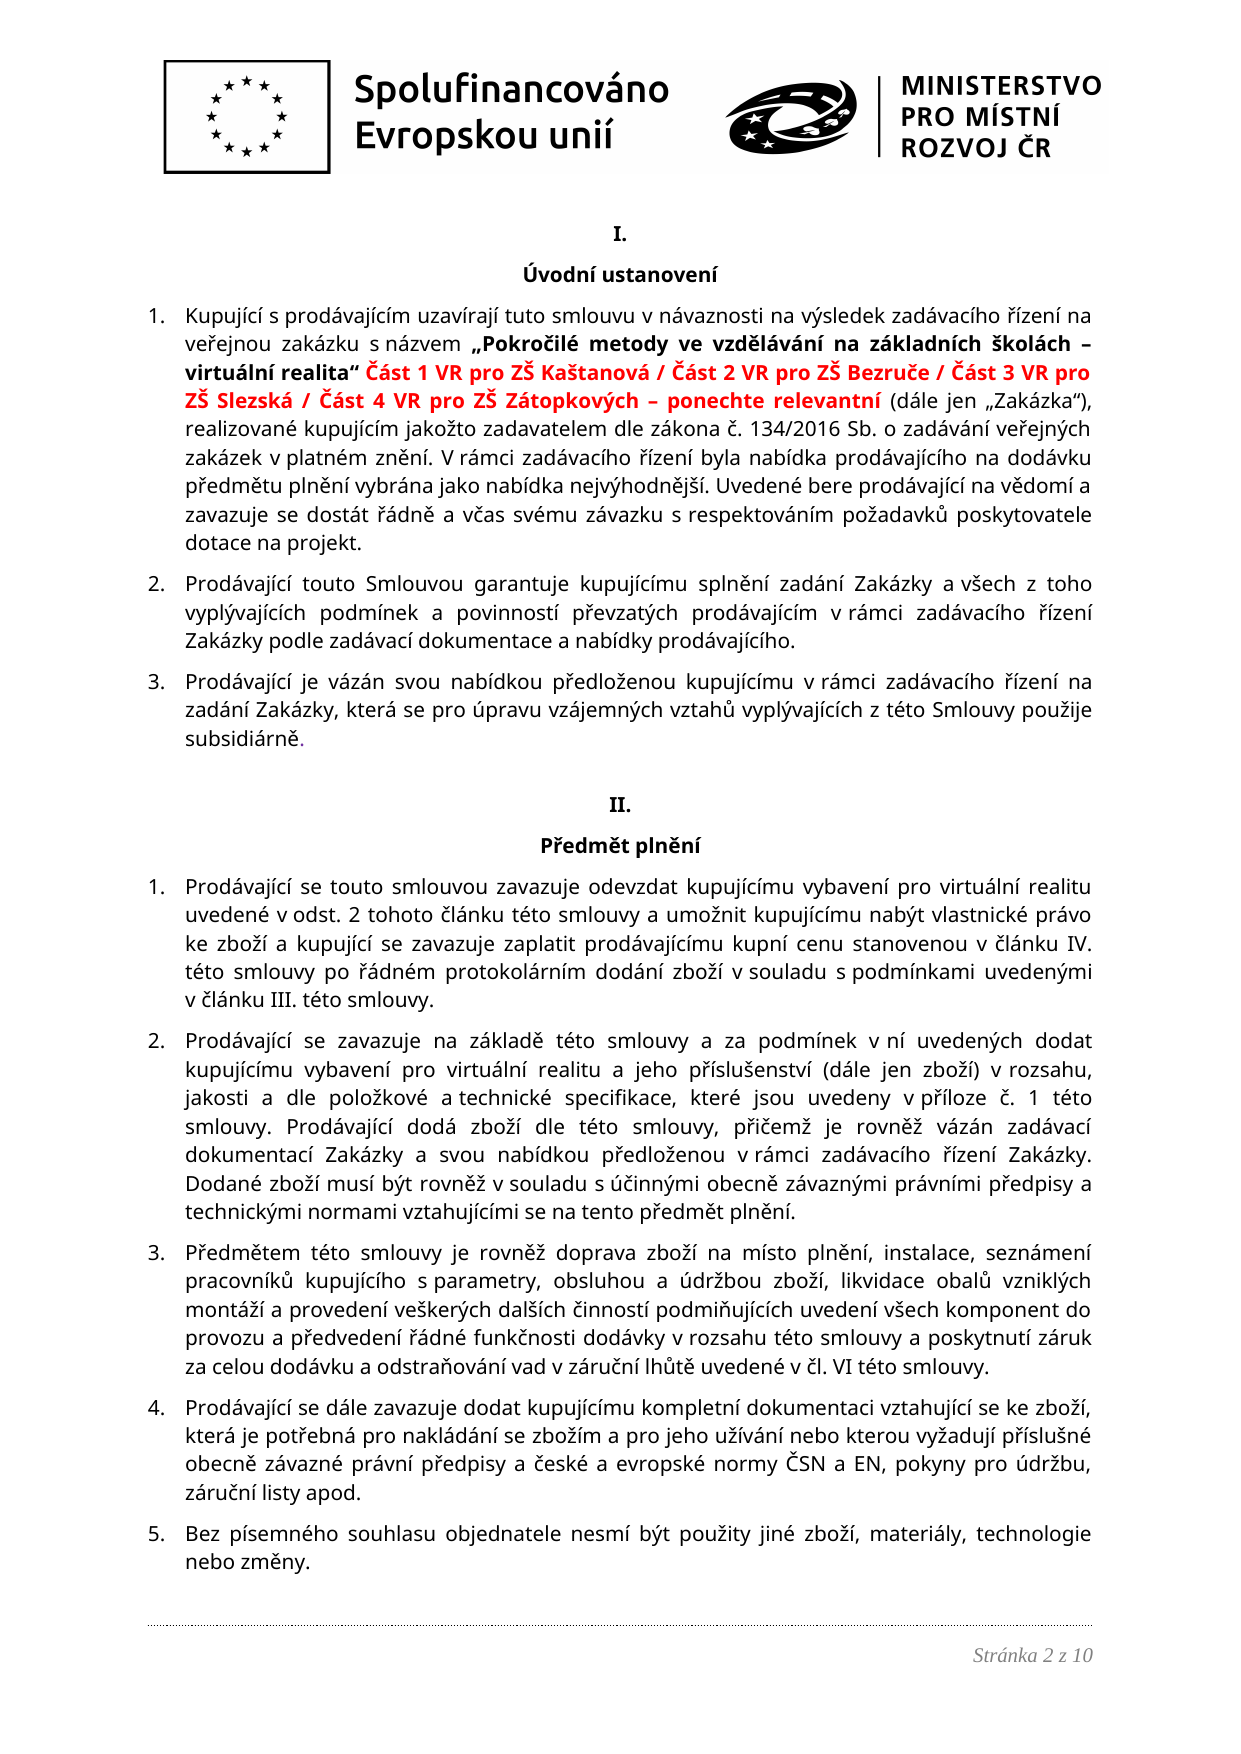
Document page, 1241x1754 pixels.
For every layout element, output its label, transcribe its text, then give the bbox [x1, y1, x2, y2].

list Předmětem této smlouvy je rovněž doprava zboží na místo plnění, instalace, seznámení pracovníků kupujícího s parametry, obsluhou a údržbou zboží, likvidace obalů vzniklých montáží a provedení veškerých dalších činností podmiňujících uvedení všech komponent do provozu a předvedení řádné funkčnosti dodávky v rozsahu této smlouvy a poskytnutí záruk za celou dodávku a odstraňování vad v záruční lhůtě uvedené v čl. VI této smlouvy. [148, 1238, 1092, 1380]
subtitle II. [148, 790, 1092, 818]
subtitle Úvodní ustanovení [148, 260, 1092, 288]
list Prodávající se touto smlouvou zavazuje odevzdat kupujícímu vybavení pro virtuální realitu uvedené v odst. 2 tohoto článku této smlouvy a umožnit kupujícímu nabýt vlastnické právo ke zboží a kupující se zavazuje zaplatit prodávajícímu kupní cenu stanovenou v článku IV. této smlouvy po řádném protokolárním dodání zboží v souladu s podmínkami uvedenými v článku III. této smlouvy. [148, 872, 1092, 1014]
subtitle Předmět plnění [148, 831, 1092, 859]
list Prodávající se dále zavazuje dodat kupujícímu kompletní dokumentaci vztahující se ke zboží, která je potřebná pro nakládání se zbožím a pro jeho užívání nebo kterou vyžadují příslušné obecně závazné právní předpisy a české a evropské normy ČSN a EN, pokyny pro údržbu, záruční listy apod. [148, 1393, 1092, 1506]
subtitle I. [148, 219, 1092, 247]
list Prodávající je vázán svou nabídkou předloženou kupujícímu v rámci zadávacího řízení na zadání Zakázky, která se pro úpravu vzájemných vztahů vyplývajících z této Smlouvy použije subsidiárně. [148, 667, 1092, 752]
picture [163, 60, 1109, 174]
list Prodávající se zavazuje na základě této smlouvy a za podmínek v ní uvedených dodat kupujícímu vybavení pro virtuální realitu a jeho příslušenství (dále jen zboží) v rozsahu, jakosti a dle položkové a technické specifikace, které jsou uvedeny v příloze č. 1 této smlouvy. Prodávající dodá zboží dle této smlouvy, přičemž je rovněž vázán zadávací dokumentací Zakázky a svou nabídkou předloženou v rámci zadávacího řízení Zakázky. Dodané zboží musí být rovněž v souladu s účinnými obecně závaznými právními předpisy a technickými normami vztahujícími se na tento předmět plnění. [148, 1026, 1092, 1226]
list Kupující s prodávajícím uzavírají tuto smlouvu v návaznosti na výsledek zadávacího řízení na veřejnou zakázku s názvem „Pokročilé metody ve vzdělávání na základních školách – virtuální realita“ Část 1 VR pro ZŠ Kaštanová / Část 2 VR pro ZŠ Bezruče / Část 3 VR pro ZŠ Slezská / Část 4 VR pro ZŠ Zátopkových – ponechte relevantní (dále jen „Zakázka“), realizované kupujícím jakožto zadavatelem dle zákona č. 134/2016 Sb. o zadávání veřejných zakázek v platném znění. V rámci zadávacího řízení byla nabídka prodávajícího na dodávku předmětu plnění vybrána jako nabídka nejvýhodnější. Uvedené bere prodávající na vědomí a zavazuje se dostát řádně a včas svému závazku s respektováním požadavků poskytovatele dotace na projekt. [148, 301, 1092, 557]
list Bez písemného souhlasu objednatele nesmí být použity jiné zboží, materiály, technologie nebo změny. [148, 1519, 1092, 1576]
list Prodávající touto Smlouvou garantuje kupujícímu splnění zadání Zakázky a všech z toho vyplývajících podmínek a povinností převzatých prodávajícím v rámci zadávacího řízení Zakázky podle zadávací dokumentace a nabídky prodávajícího. [148, 569, 1092, 654]
